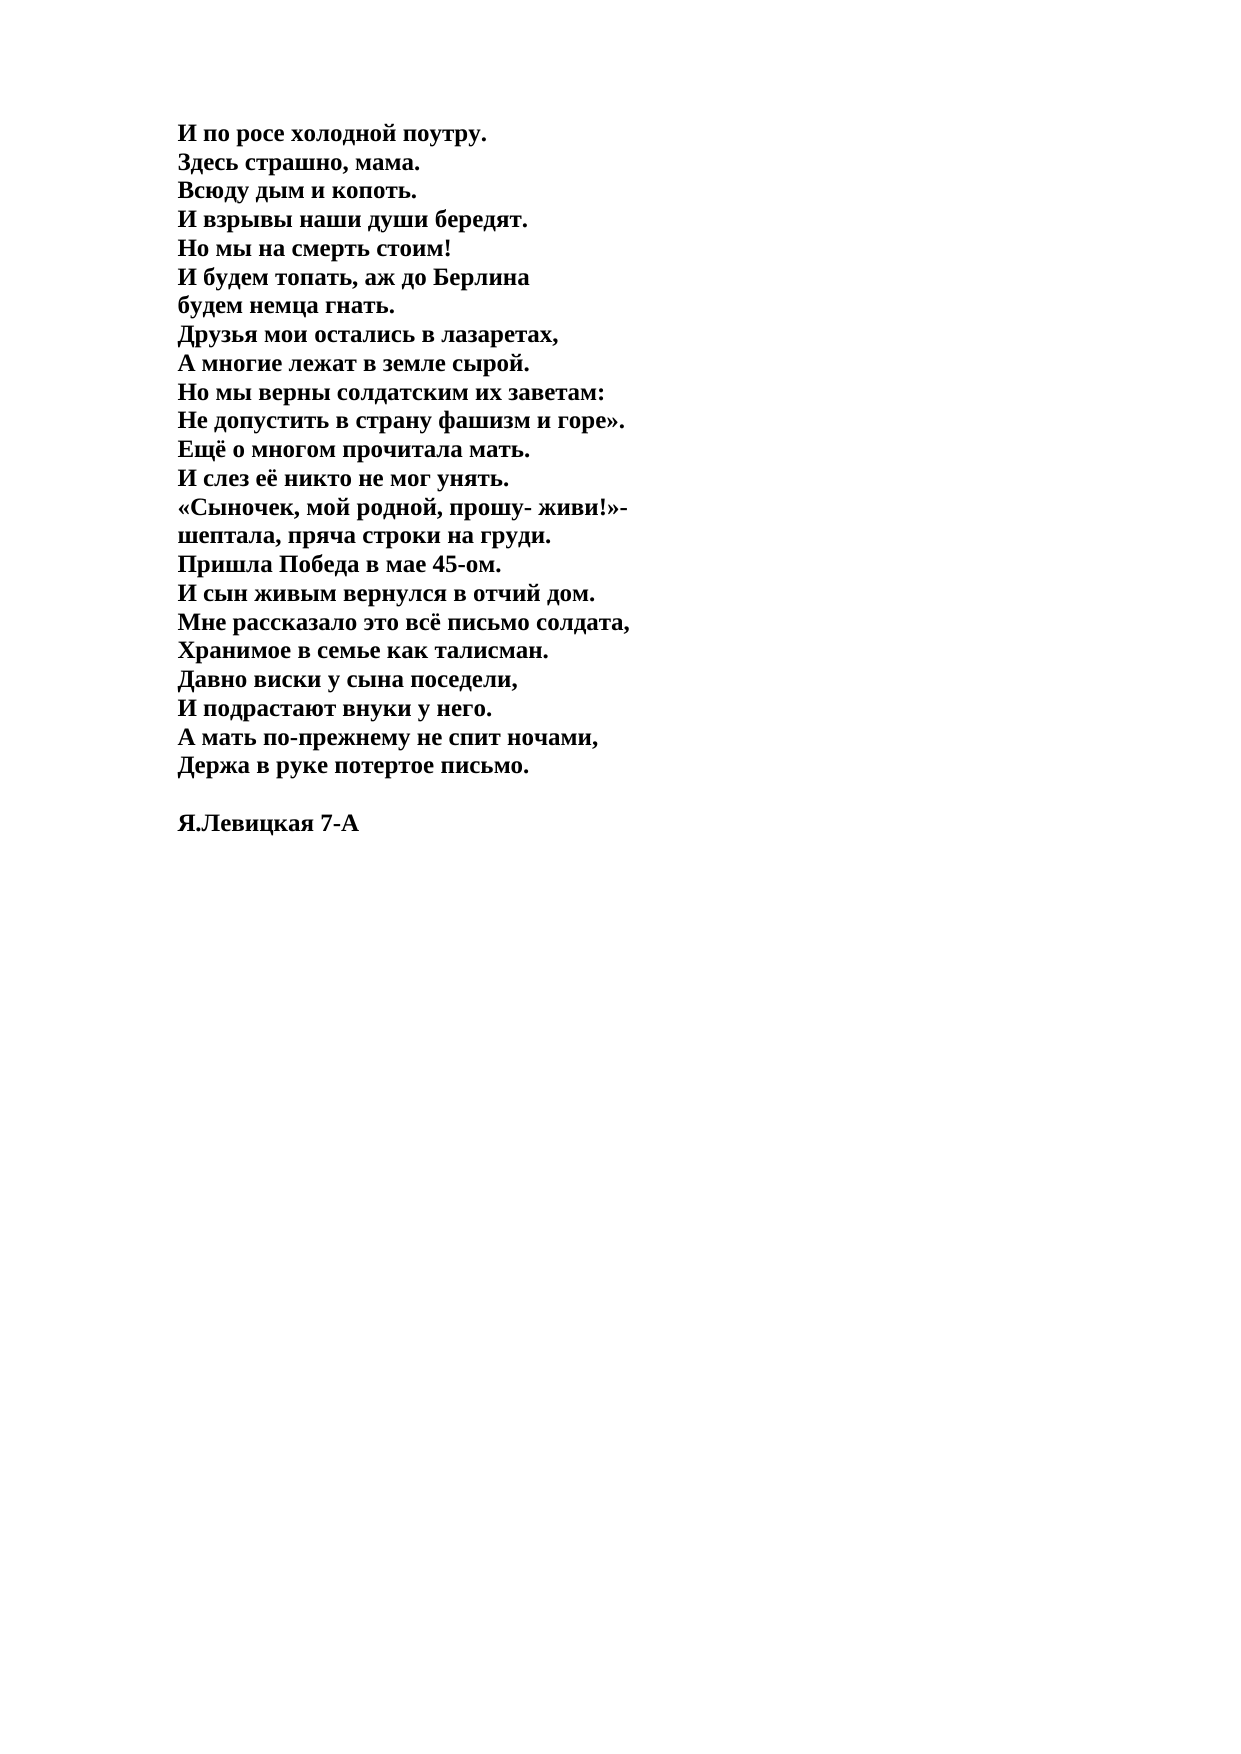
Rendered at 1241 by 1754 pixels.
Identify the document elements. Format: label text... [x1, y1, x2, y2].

text А мать по-прежнему не спит ночами, [177, 722, 1152, 751]
text И слез её никто не мог унять. [177, 463, 1152, 492]
text И подрастают внуки у него. [177, 693, 1152, 722]
text Здесь страшно, мама. [177, 147, 1152, 176]
text Друзья мои остались в лазаретах, [177, 319, 1152, 348]
text И будем топать, аж до Берлина [177, 262, 1152, 291]
text И сын живым вернулся в отчий дом. [177, 578, 1152, 607]
text Мне рассказало это всё письмо солдата, [177, 607, 1152, 636]
text Но мы на смерть стоим! [177, 233, 1152, 262]
text Всюду дым и копоть. [177, 176, 1152, 204]
text Держа в руке потертое письмо. [177, 751, 1152, 779]
text Давно виски у сына поседели, [177, 664, 1152, 693]
text Ещё о многом прочитала мать. [177, 434, 1152, 463]
text И по росе холодной поутру. [177, 118, 1152, 147]
text Я.Левицкая 7-А [177, 808, 1152, 837]
text «Сыночек, мой родной, прошу- живи!»- [177, 492, 1152, 521]
text будем немца гнать. [177, 291, 1152, 319]
text шептала, пряча строки на груди. [177, 521, 1152, 549]
text Не допустить в страну фашизм и горе». [177, 406, 1152, 434]
text А многие лежат в земле сырой. [177, 348, 1152, 377]
text Хранимое в семье как талисман. [177, 636, 1152, 664]
text И взрывы наши души бередят. [177, 204, 1152, 233]
text Но мы верны солдатским их заветам: [177, 377, 1152, 406]
text Пришла Победа в мае 45-ом. [177, 549, 1152, 578]
